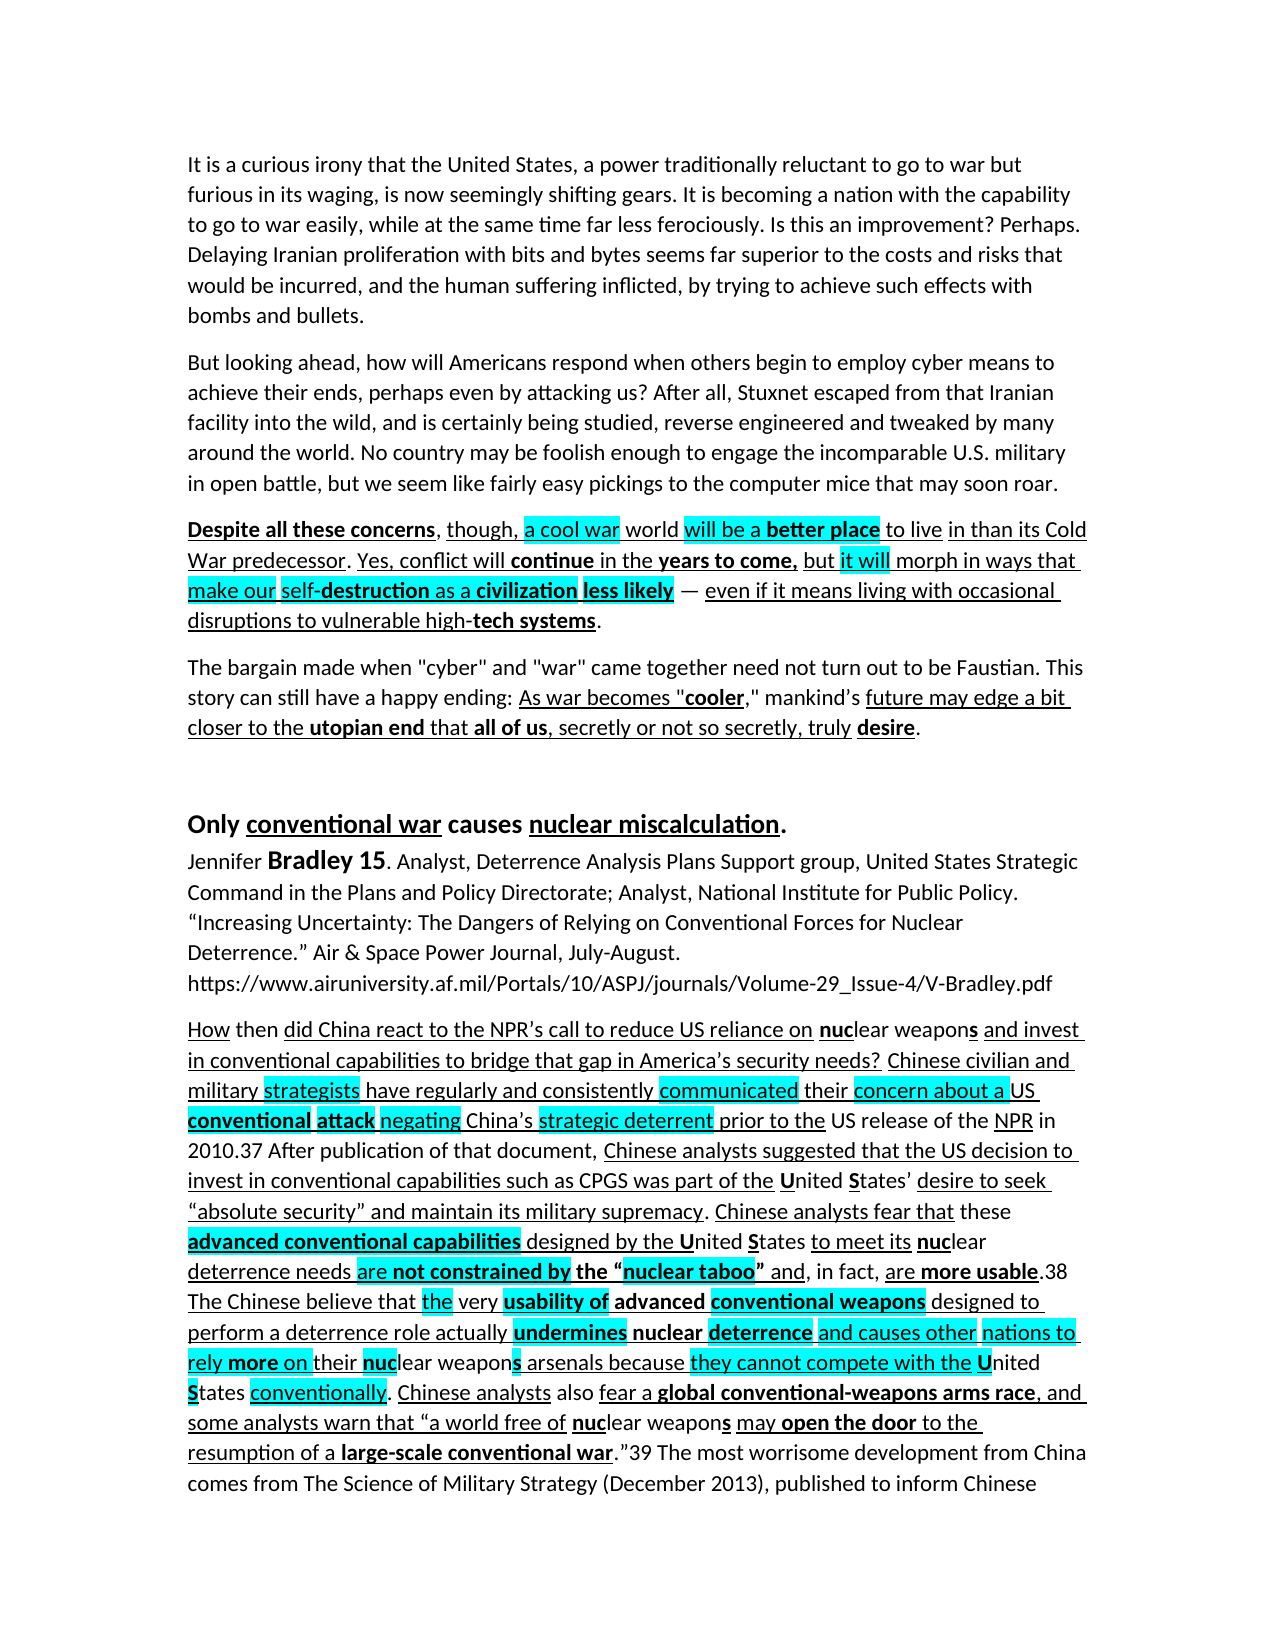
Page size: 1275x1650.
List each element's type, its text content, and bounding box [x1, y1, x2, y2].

text Despite all these concerns, though, a cool war world will be a better place to live in than its Cold War predecessor. Yes, conflict will continue in the years to come, but it will morph in ways that make our self-destruction as a civilization less likely — even if it means living with occasional disruptions to vulnerable high-tech systems. [187, 516, 1087, 634]
text But looking ahead, how will Americans respond when others begin to employ cyber means to achieve their ends, perhaps even by attacking us? After all, Stuxnet escaped from that Iranian facility into the wild, and is certainly being studied, reverse engineered and tweaked by many around the world. No country may be foolish enough to engage the incomparable U.S. military in open battle, but we seem like fairly easy pickings to the computer mice that may soon roar. [187, 348, 1087, 497]
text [187, 1016, 1087, 1497]
text It is a curious irony that the United States, a power traditionally reluctant to go to war but furious in its waging, is now seemingly shifting gears. It is becoming a nation with the capability to go to war easily, while at the same time far less ferociously. Is this an improvement? Perhaps. Delaying Iranian proliferation with bits and bytes seems far superior to the costs and risks that would be incurred, and the human suffering inflicted, by trying to achieve such effects with bombs and bullets. [187, 150, 1087, 329]
text Jennifer Bradley 15. Analyst, Deterrence Analysis Plans Support group, United States Strategic Command in the Plans and Policy Directorate; Analyst, National Institute for Public Policy. “Increasing Uncertainty: The Dangers of Relying on Conventional Forces for Nuclear Deterrence.” Air & Space Power Journal, July-August. https://www.airuniversity.af.mil/Portals/10/ASPJ/journals/Volume-29_Issue-4/V-Bradley.pdf [187, 843, 1087, 997]
text The bargain made when "cyber" and "war" came together need not turn out to be Faustian. This story can still have a happy ending: As war becomes "cooler," mankind’s future may edge a bit closer to the utopian end that all of us, secretly or not so secretly, truly desire. [187, 653, 1087, 742]
subtitle Only conventional war causes nuclear miscalculation. [187, 807, 1087, 840]
